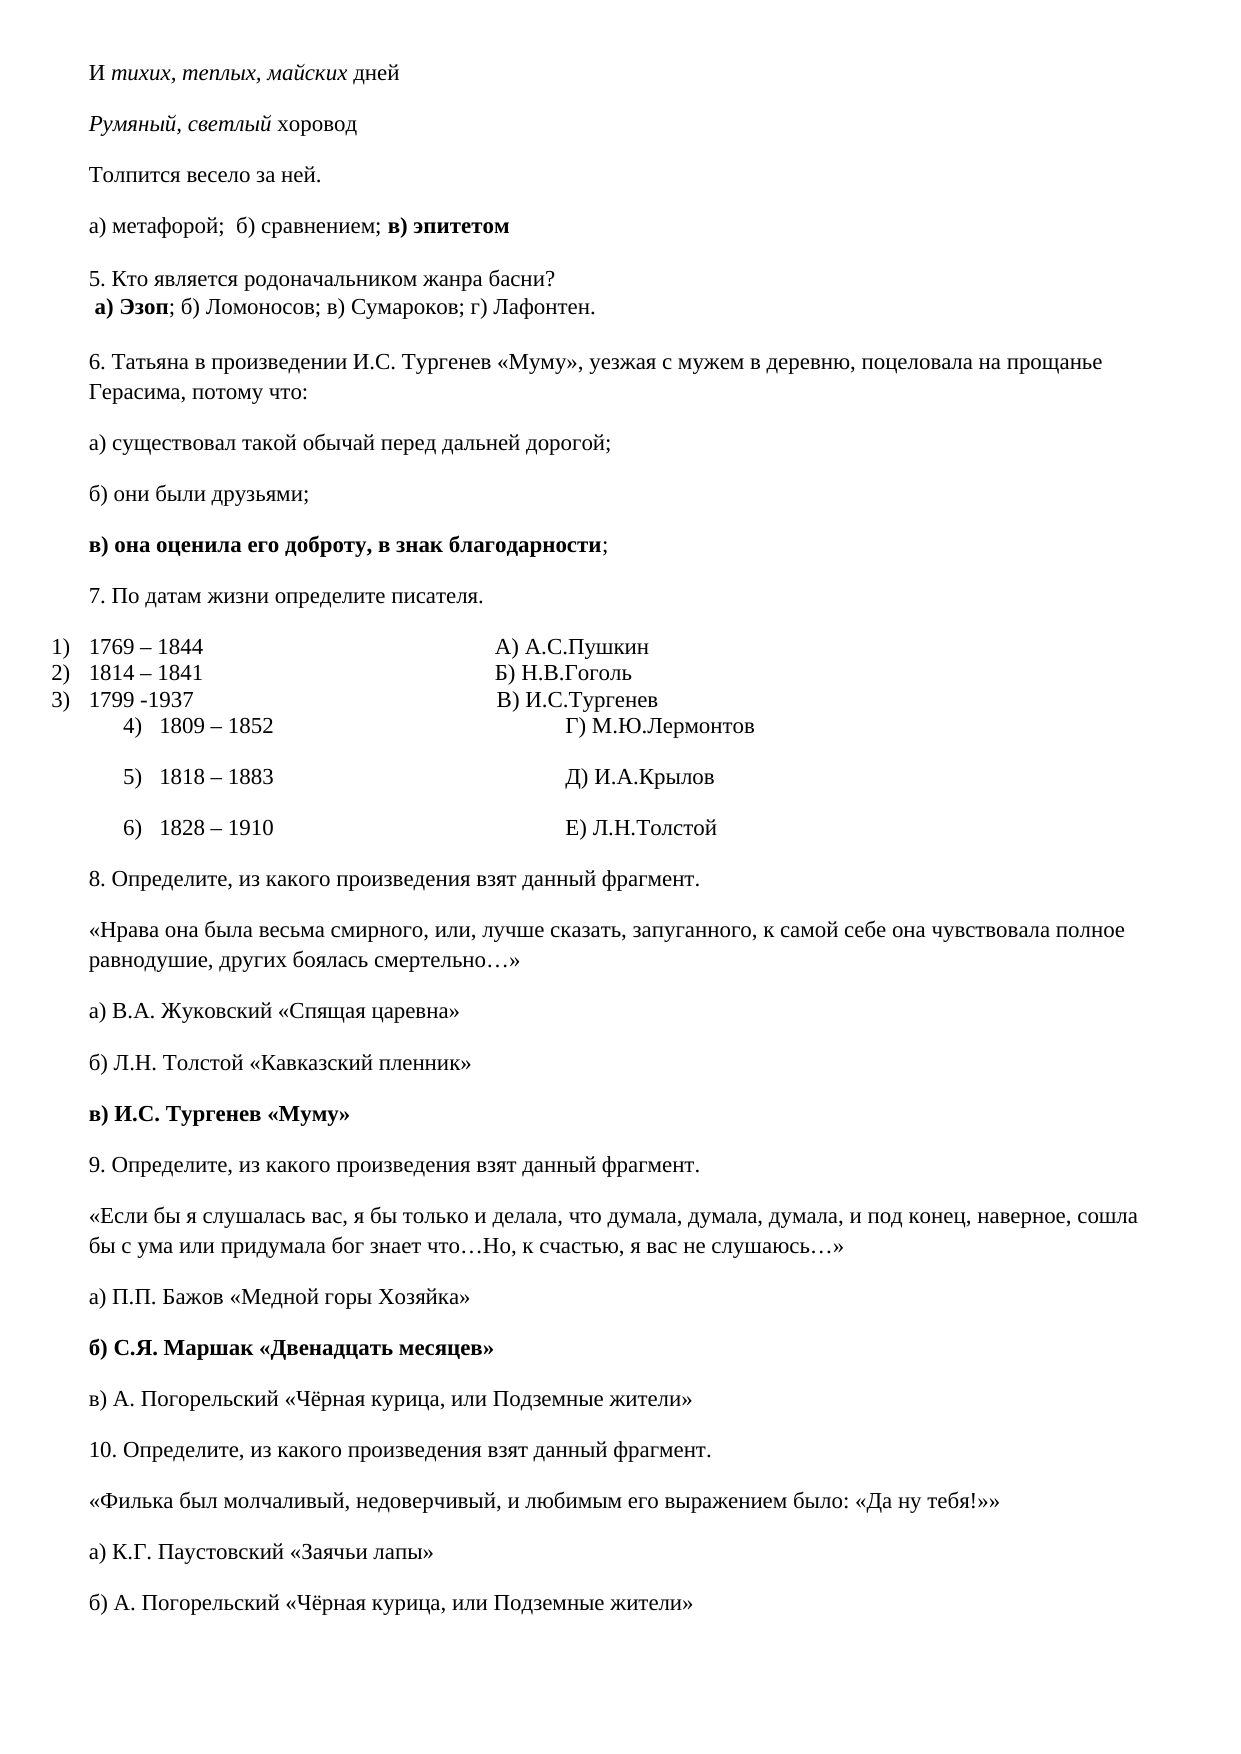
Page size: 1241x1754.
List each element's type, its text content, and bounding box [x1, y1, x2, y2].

text а) метафорой; б) сравнением; в) эпитетом [88, 212, 1152, 239]
text в) она оценила его доброту, в знак благодарности; [88, 531, 1152, 557]
list 1814 – 1841 Б) Н.В.Гоголь [51, 659, 1152, 686]
text 7. По датам жизни определите писателя. [88, 582, 1152, 608]
text б) они были друзьями; [88, 480, 1152, 506]
text «Нрава она была весьма смирного, или, лучше сказать, запуганного, к самой себе она чувствовала полное равнодушие, других боялась смертельно…» [88, 916, 1152, 973]
text 5) 1818 – 1883 Д) И.А.Крылов [88, 763, 1152, 789]
text «Если бы я слушалась вас, я бы только и делала, что думала, думала, думала, и под конец, наверное, сошла бы с ума или придумала бог знает что…Но, к счастью, я вас не слушаюсь…» [88, 1202, 1152, 1258]
text 10. Определите, из какого произведения взят данный фрагмент. [88, 1436, 1152, 1462]
list 1769 – 1844 А) А.С.Пушкин [51, 633, 1152, 659]
text 4) 1809 – 1852 Г) М.Ю.Лермонтов [88, 712, 1152, 738]
text в) А. Погорельский «Чёрная курица, или Подземные жители» [88, 1385, 1152, 1411]
text б) Л.Н. Толстой «Кавказский пленник» [88, 1049, 1152, 1075]
text 6) 1828 – 1910 Е) Л.Н.Толстой [88, 814, 1152, 841]
text И тихих, теплых, майских дней [88, 59, 1152, 86]
text а) существовал такой обычай перед дальней дорогой; [88, 429, 1152, 455]
text а) Эзоп; б) Ломоносов; в) Сумароков; г) Лафонтен. [88, 291, 1152, 319]
text 8. Определите, из какого произведения взят данный фрагмент. [88, 865, 1152, 892]
text 5. Кто является родоначальником жанра басни? [88, 263, 1152, 291]
text а) В.А. Жуковский «Спящая царевна» [88, 998, 1152, 1024]
text а) К.Г. Паустовский «Заячьи лапы» [88, 1538, 1152, 1564]
text в) И.С. Тургенев «Муму» [88, 1100, 1152, 1126]
text «Филька был молчаливый, недоверчивый, и любимым его выражением было: «Да ну тебя!»» [88, 1487, 1152, 1513]
text 6. Татьяна в произведении И.С. Тургенев «Муму», уезжая с мужем в деревню, поцеловала на прощанье Герасима, потому что: [88, 348, 1152, 404]
list 1799 -1937 В) И.С.Тургенев [51, 686, 1152, 712]
text Толпится весело за ней. [88, 161, 1152, 188]
text б) С.Я. Маршак «Двенадцать месяцев» [88, 1334, 1152, 1360]
text 9. Определите, из какого произведения взят данный фрагмент. [88, 1151, 1152, 1177]
text а) П.П. Бажов «Медной горы Хозяйка» [88, 1283, 1152, 1309]
text Румяный, светлый хоровод [88, 110, 1152, 137]
text б) А. Погорельский «Чёрная курица, или Подземные жители» [88, 1589, 1152, 1616]
